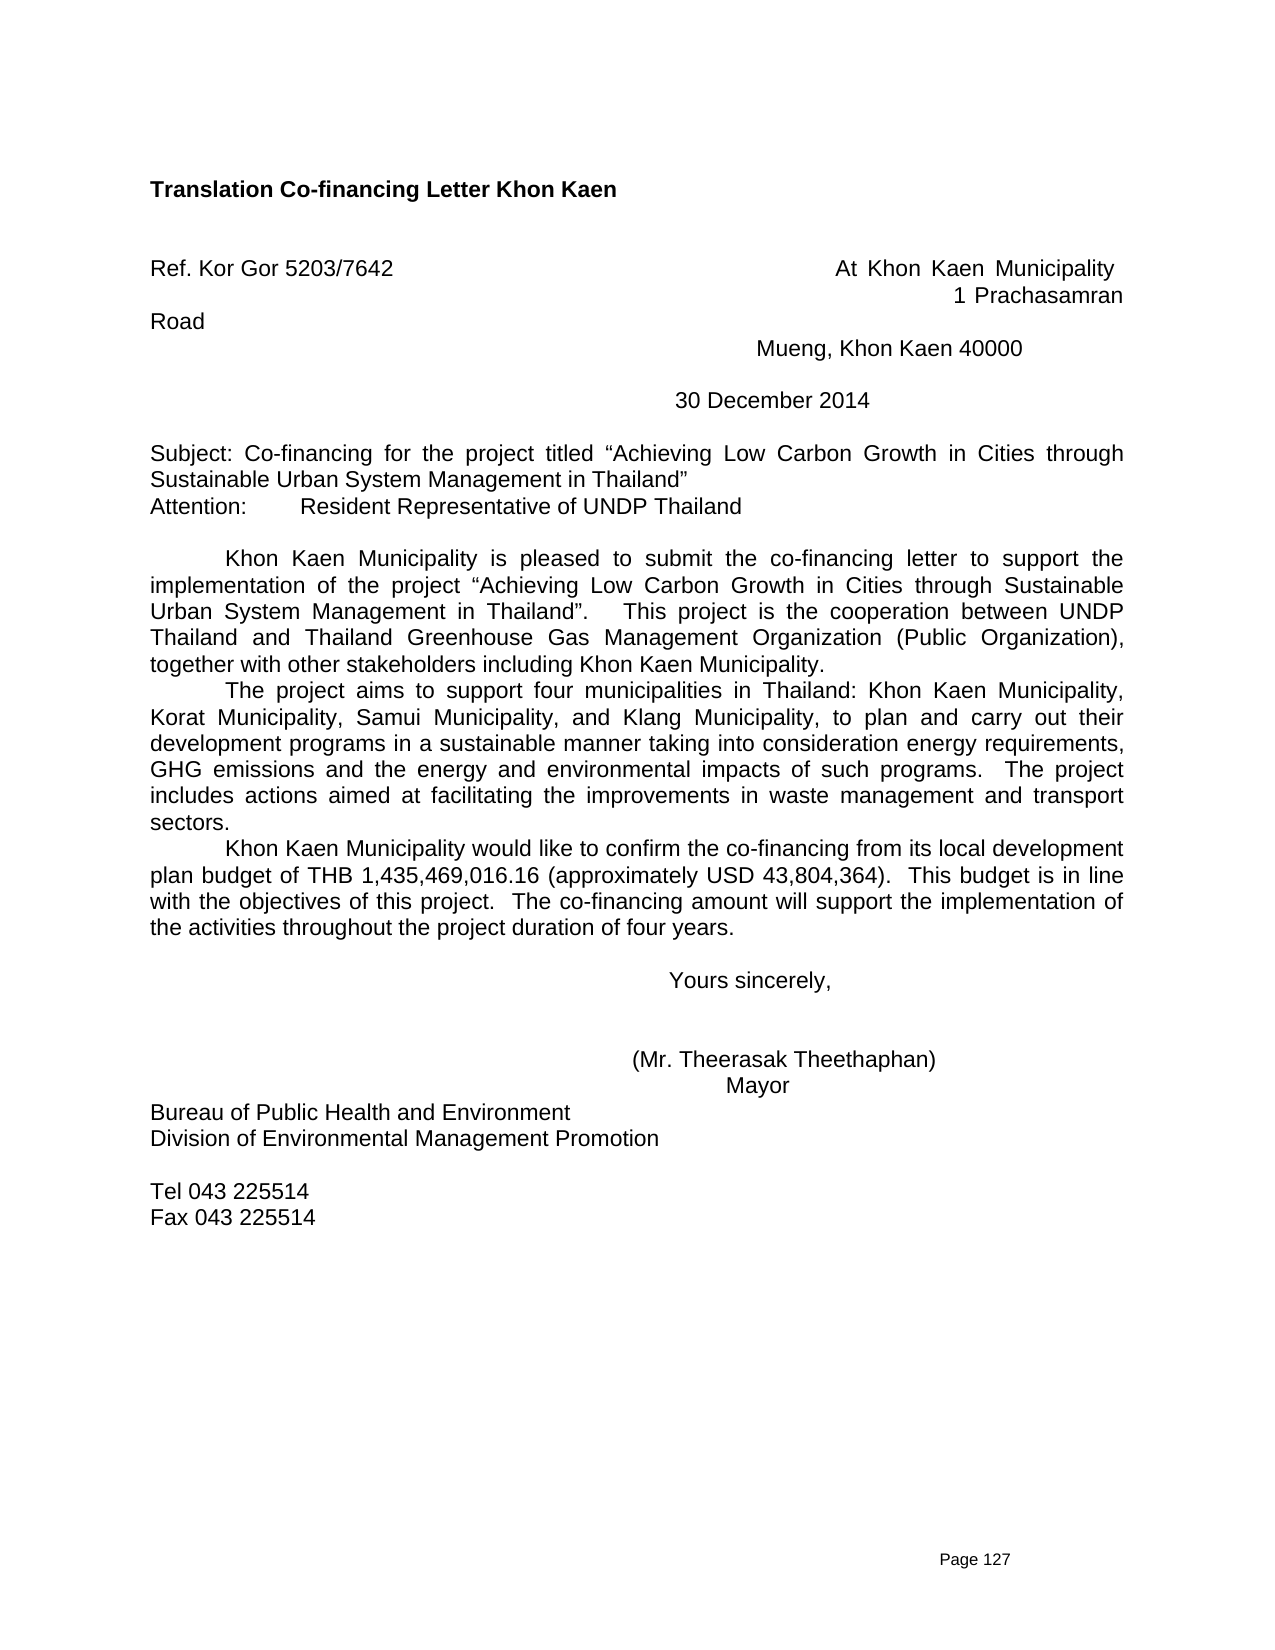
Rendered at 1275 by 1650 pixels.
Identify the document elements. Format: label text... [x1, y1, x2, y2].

text (Mr. Theerasak Theethaphan) [150, 1046, 1125, 1072]
text Khon Kaen Municipality would like to confirm the co-financing from its local development plan budget of THB 1,435,469,016.16 (approximately USD 43,804,364). This budget is in line with the objectives of this project. The co-financing amount will support the implementation of the activities throughout the project duration of four years. [150, 835, 1125, 941]
text Yours sincerely, [225, 967, 1125, 993]
text Ref. Kor Gor 5203/7642 At Khon Kaen Municipality 1 Prachasamran Road [150, 255, 1125, 334]
text Mueng, Khon Kaen 40000 [150, 334, 1125, 361]
text Tel 043 225514 [150, 1178, 1125, 1204]
text Khon Kaen Municipality is pleased to submit the co-financing letter to support the implementation of the project “Achieving Low Carbon Growth in Cities through Sustainable Urban System Management in Thailand”. This project is the cooperation between UNDP Thailand and Thailand Greenhouse Gas Management Organization (Public Organization), together with other stakeholders including Khon Kaen Municipality. [150, 545, 1125, 677]
text Fax 043 225514 [150, 1204, 1125, 1231]
text Translation Co-financing Letter Khon Kaen [150, 176, 1125, 203]
text The project aims to support four municipalities in Thailand: Khon Kaen Municipality, Korat Municipality, Samui Municipality, and Klang Municipality, to plan and carry out their development programs in a sustainable manner taking into consideration energy requirements, GHG emissions and the energy and environmental impacts of such programs. The project includes actions aimed at facilitating the improvements in waste management and transport sectors. [150, 677, 1125, 835]
text Subject: Co-financing for the project titled “Achieving Low Carbon Growth in Cities through Sustainable Urban System Management in Thailand” [150, 440, 1125, 493]
text 30 December 2014 [150, 387, 1125, 413]
text Bureau of Public Health and Environment [150, 1099, 1125, 1125]
text Division of Environmental Management Promotion [150, 1125, 1125, 1151]
text Attention: Resident Representative of UNDP Thailand [150, 493, 1125, 519]
text Mayor [525, 1072, 1125, 1099]
